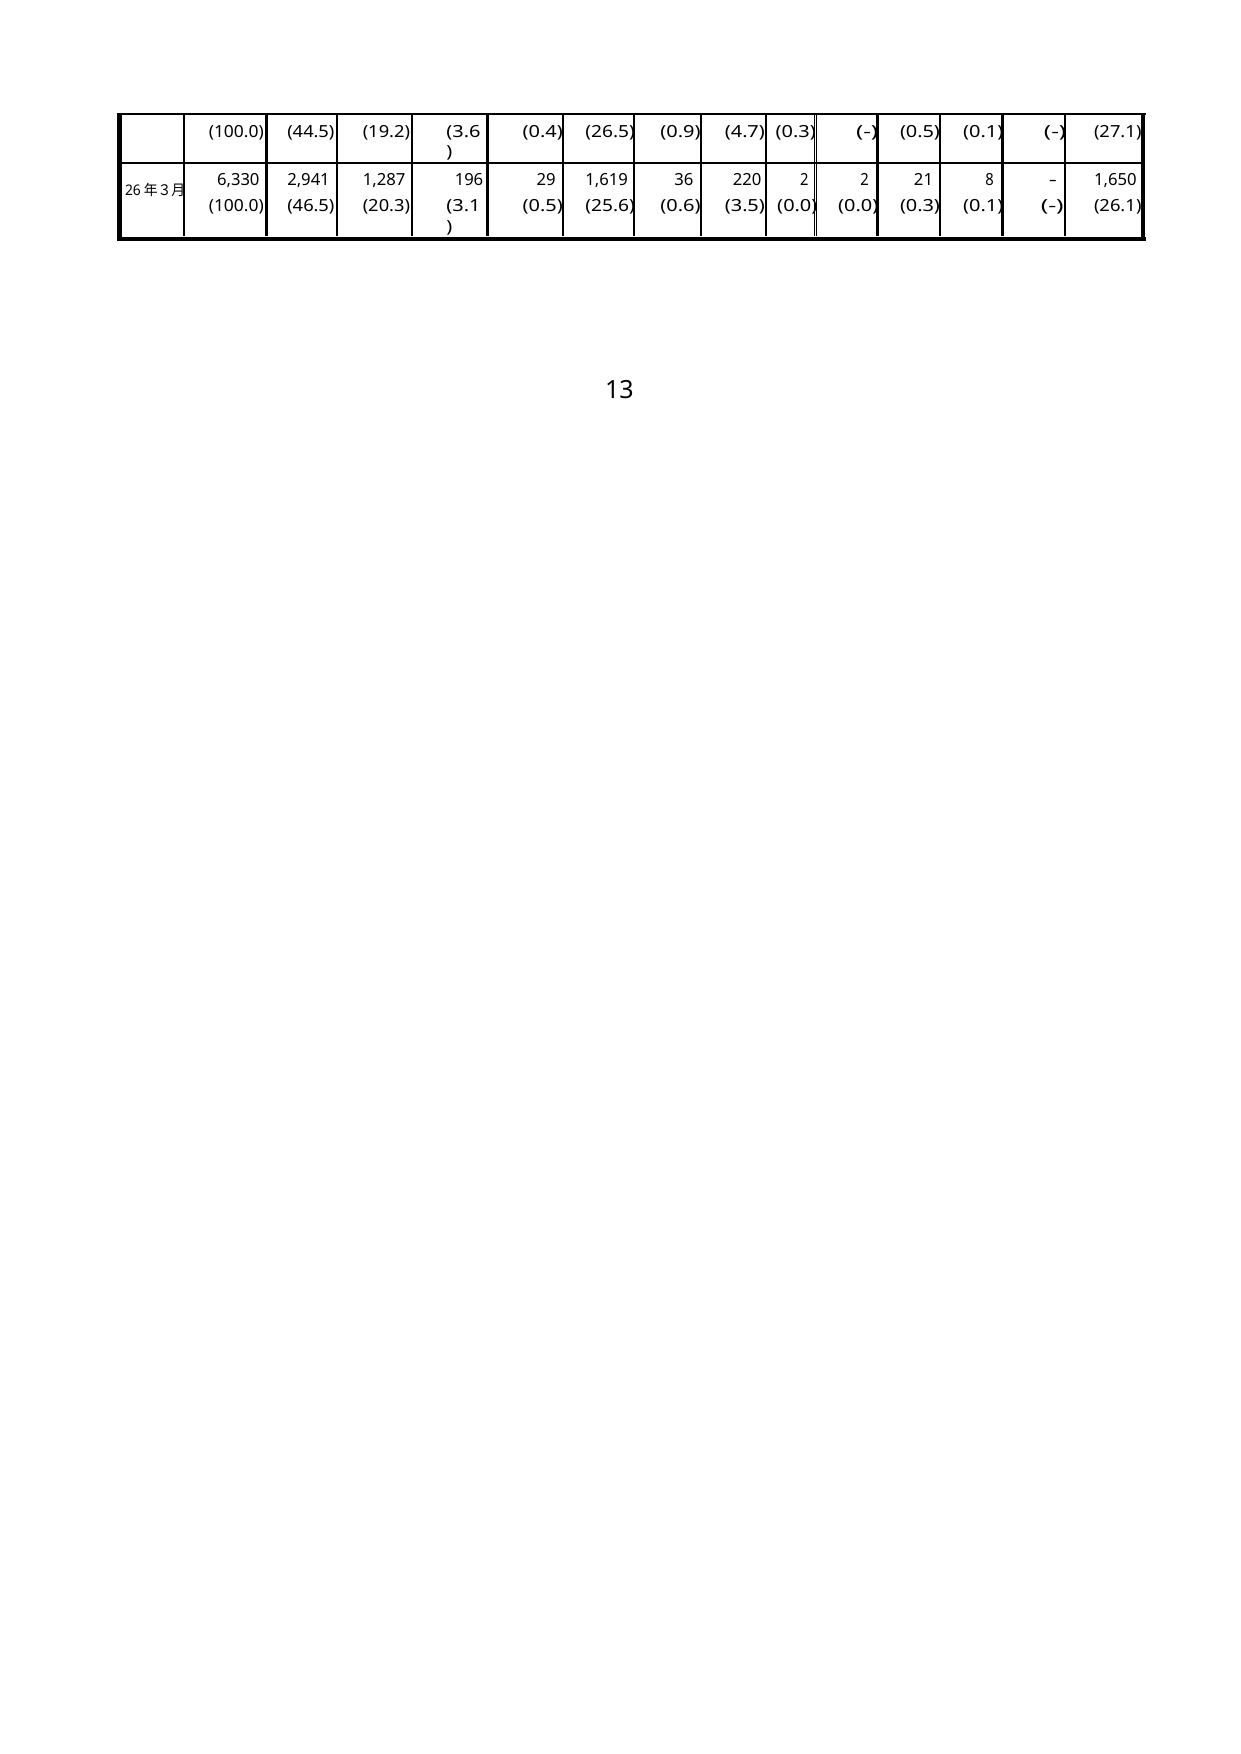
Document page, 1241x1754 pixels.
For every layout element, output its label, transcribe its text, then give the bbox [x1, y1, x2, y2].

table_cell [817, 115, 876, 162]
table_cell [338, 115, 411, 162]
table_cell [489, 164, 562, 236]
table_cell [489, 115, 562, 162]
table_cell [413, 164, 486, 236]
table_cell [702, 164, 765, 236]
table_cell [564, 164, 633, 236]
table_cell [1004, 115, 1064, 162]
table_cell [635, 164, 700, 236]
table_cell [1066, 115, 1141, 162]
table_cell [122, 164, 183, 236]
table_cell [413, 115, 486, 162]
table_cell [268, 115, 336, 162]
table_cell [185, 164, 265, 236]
subtitle 13 [75, 372, 1164, 406]
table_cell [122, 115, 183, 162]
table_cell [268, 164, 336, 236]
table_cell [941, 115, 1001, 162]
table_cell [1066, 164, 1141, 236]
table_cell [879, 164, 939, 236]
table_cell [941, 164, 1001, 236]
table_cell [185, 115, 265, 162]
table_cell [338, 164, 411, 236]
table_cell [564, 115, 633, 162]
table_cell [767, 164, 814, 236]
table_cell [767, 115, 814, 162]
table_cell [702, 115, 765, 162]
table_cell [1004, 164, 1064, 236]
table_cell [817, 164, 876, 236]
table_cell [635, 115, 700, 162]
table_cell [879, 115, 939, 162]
